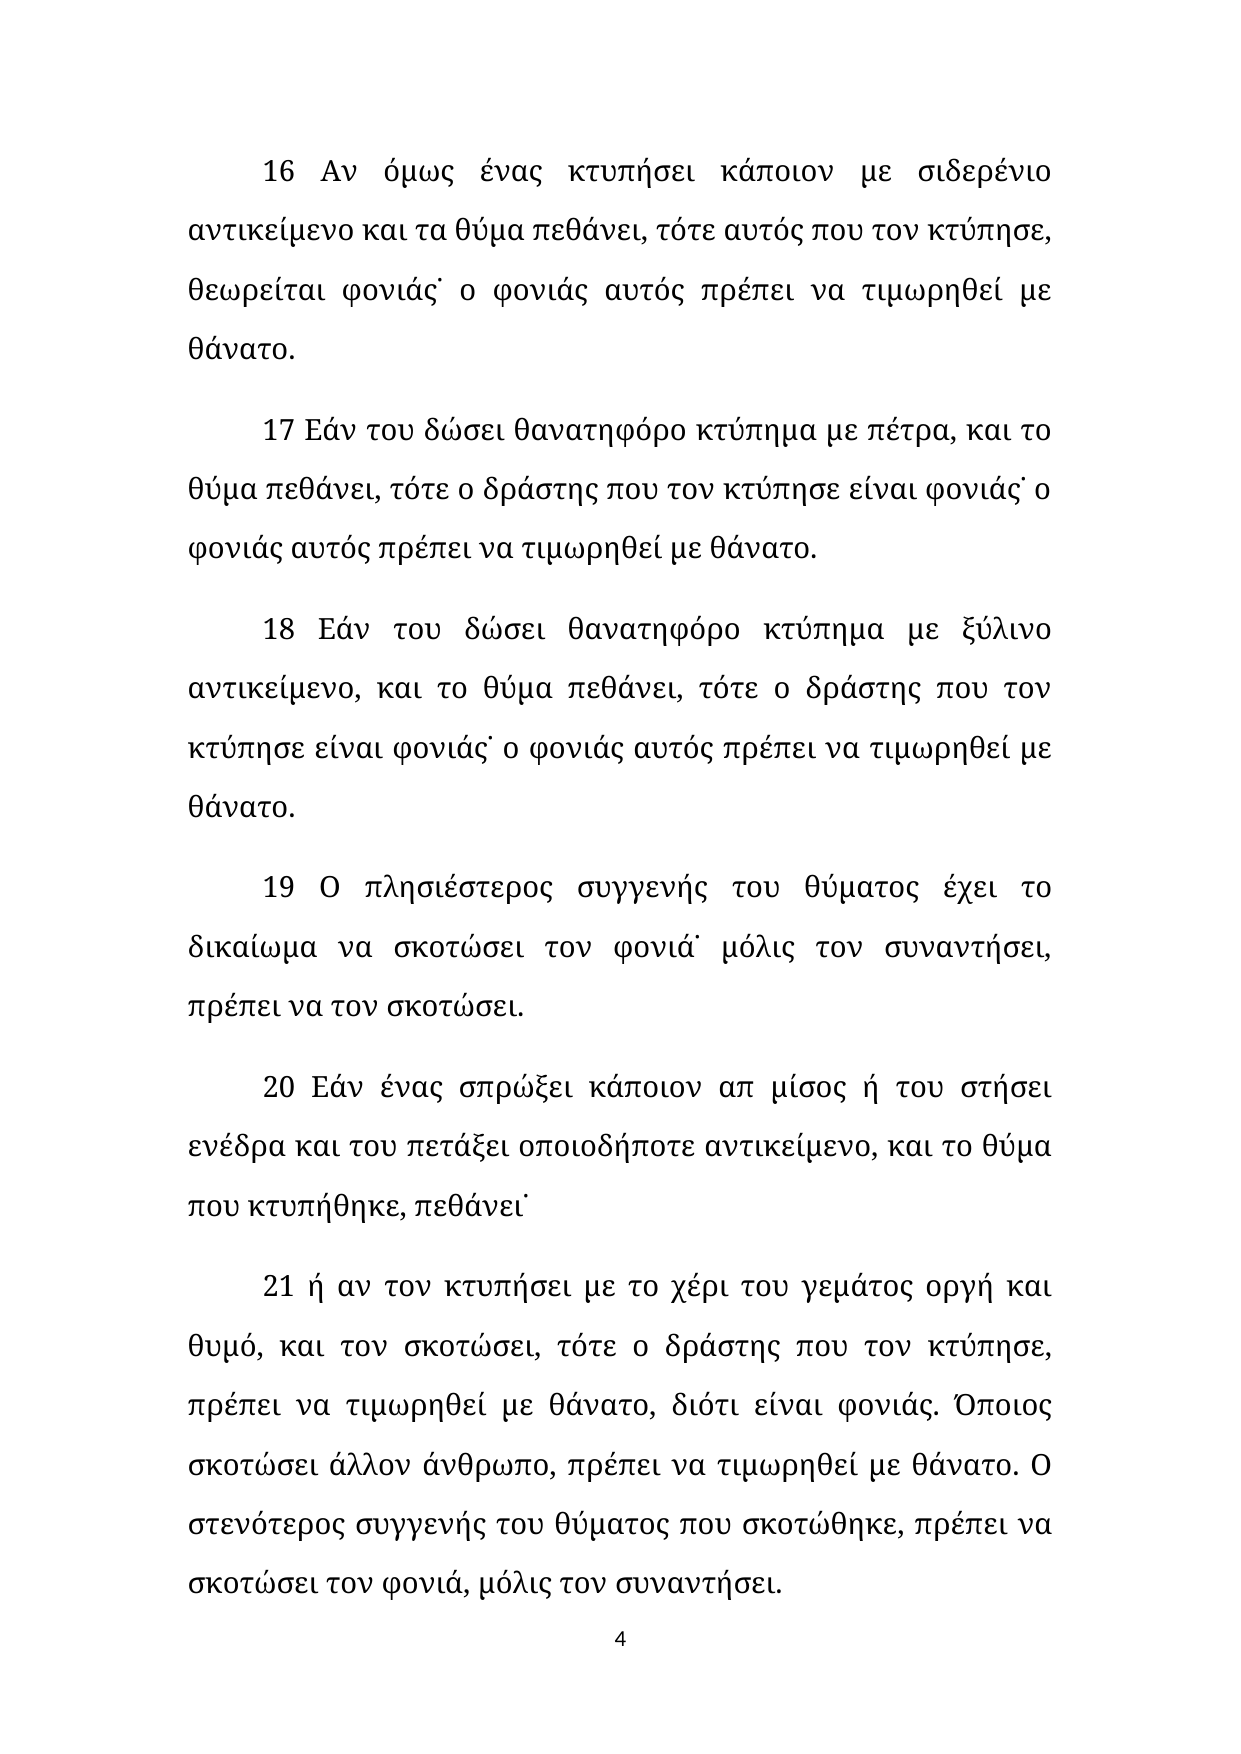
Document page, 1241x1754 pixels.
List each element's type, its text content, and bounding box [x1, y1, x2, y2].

text 16 Αν όμως ένας κτυπήσει κάποιον με σιδερένιο αντικείμενο και τα θύμα πεθάνει, τότε αυτός που τον κτύπησε, θεωρείται φονιάς˙ ο φονιάς αυτός πρέπει να τιμωρηθεί με θάνατο. [187, 150, 1053, 368]
text 20 Εάν ένας σπρώξει κάποιον απ μίσος ή του στήσει ενέδρα και του πετάξει οποιοδήποτε αντικείμενο, και το θύμα που κτυπήθηκε, πεθάνει˙ [187, 1066, 1053, 1225]
text 17 Εάν του δώσει θανατηφόρο κτύπημα με πέτρα, και το θύμα πεθάνει, τότε ο δράστης που τον κτύπησε είναι φονιάς˙ ο φονιάς αυτός πρέπει να τιμωρηθεί με θάνατο. [187, 409, 1053, 567]
text 21 ή αν τον κτυπήσει με το χέρι του γεμάτος οργή και θυμό, και τον σκοτώσει, τότε ο δράστης που τον κτύπησε, πρέπει να τιμωρηθεί με θάνατο, διότι είναι φονιάς. Όποιος σκοτώσει άλλον άνθρωπο, πρέπει να τιμωρηθεί με θάνατο. Ο στενότερος συγγενής του θύματος που σκοτώθηκε, πρέπει να σκοτώσει τον φονιά, μόλις τον συναντήσει. [187, 1265, 1053, 1602]
text 18 Εάν του δώσει θανατηφόρο κτύπημα με ξύλινο αντικείμενο, και το θύμα πεθάνει, τότε ο δράστης που τον κτύπησε είναι φονιάς˙ ο φονιάς αυτός πρέπει να τιμωρηθεί με θάνατο. [187, 608, 1053, 826]
text 19 Ο πλησιέστερος συγγενής του θύματος έχει το δικαίωμα να σκοτώσει τον φονιά˙ μόλις τον συναντήσει, πρέπει να τον σκοτώσει. [187, 867, 1053, 1025]
